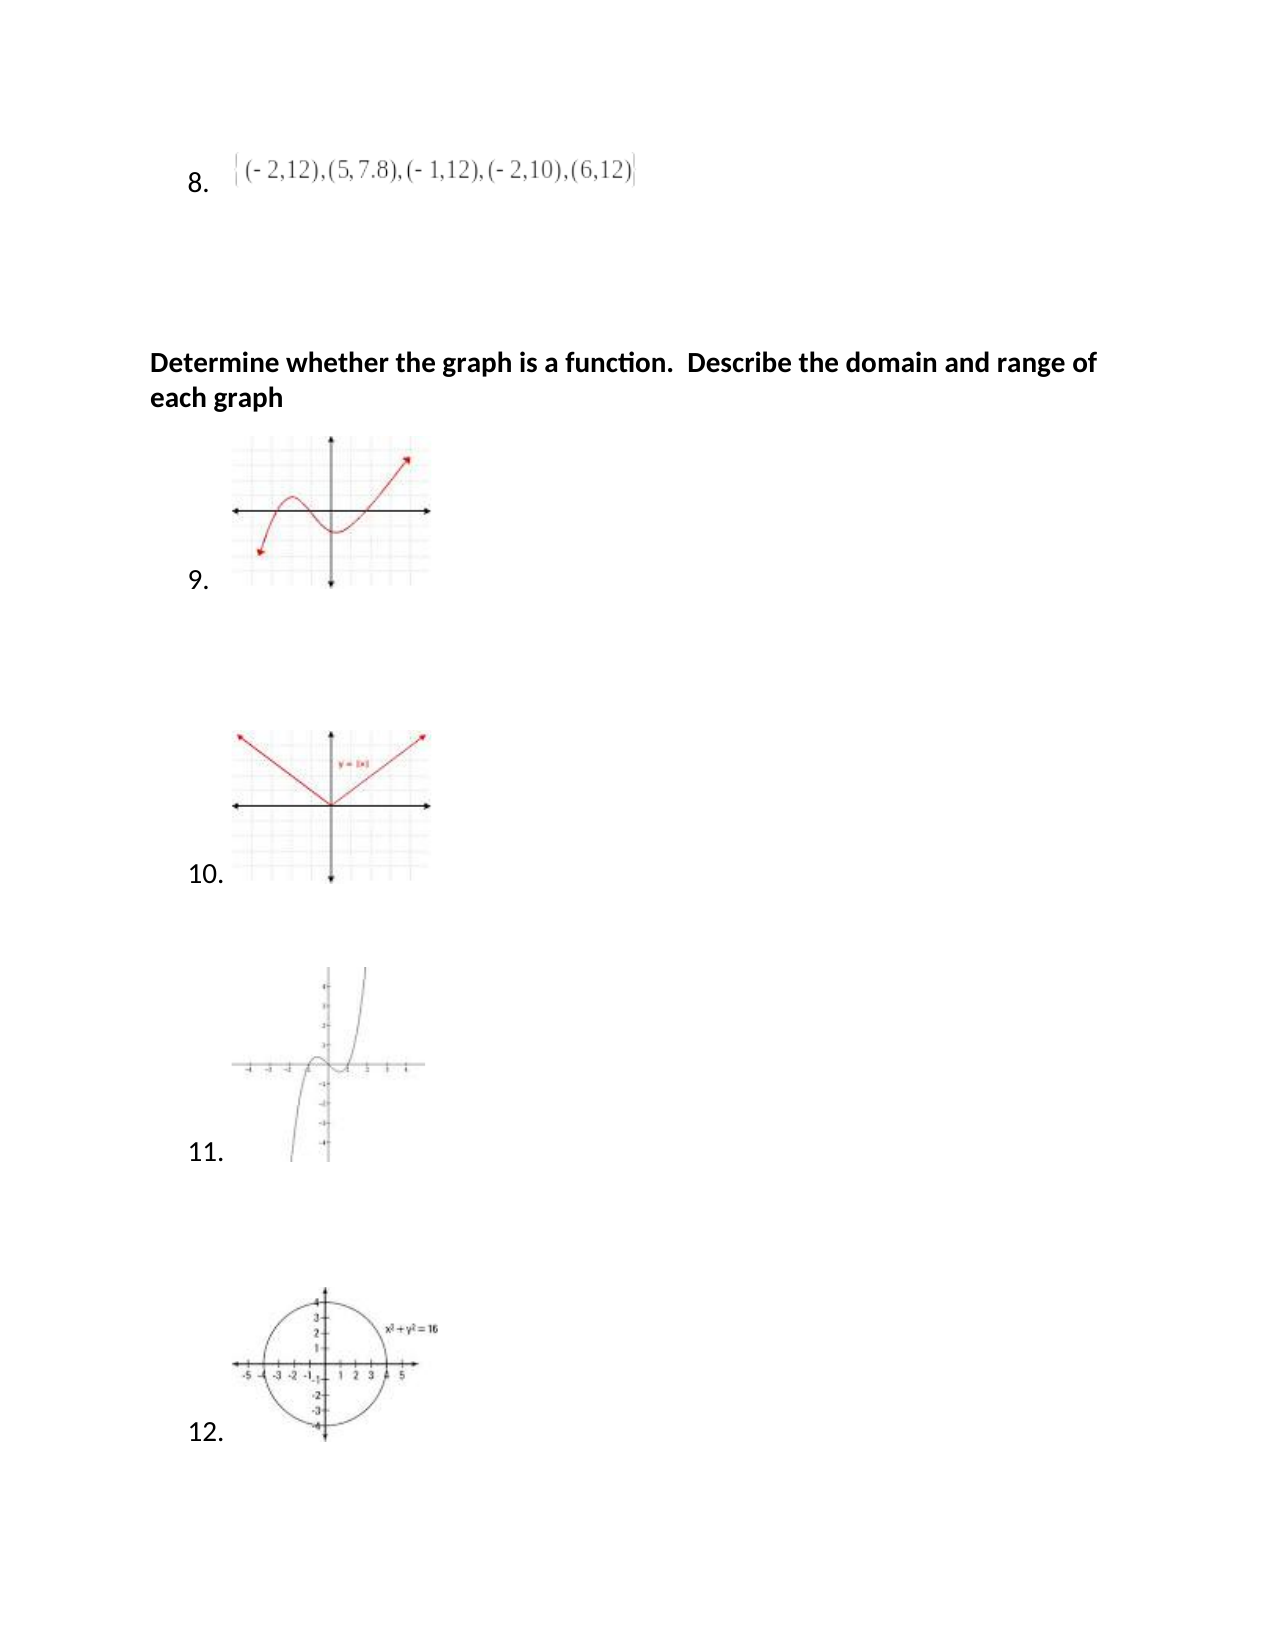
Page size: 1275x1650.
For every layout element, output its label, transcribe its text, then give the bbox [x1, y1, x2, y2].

picture [231, 730, 432, 884]
picture [231, 436, 432, 589]
picture [231, 967, 426, 1162]
text Determine whether the graph is a function. Describe the domain and range of each graph [150, 344, 1125, 415]
picture [231, 1287, 438, 1442]
